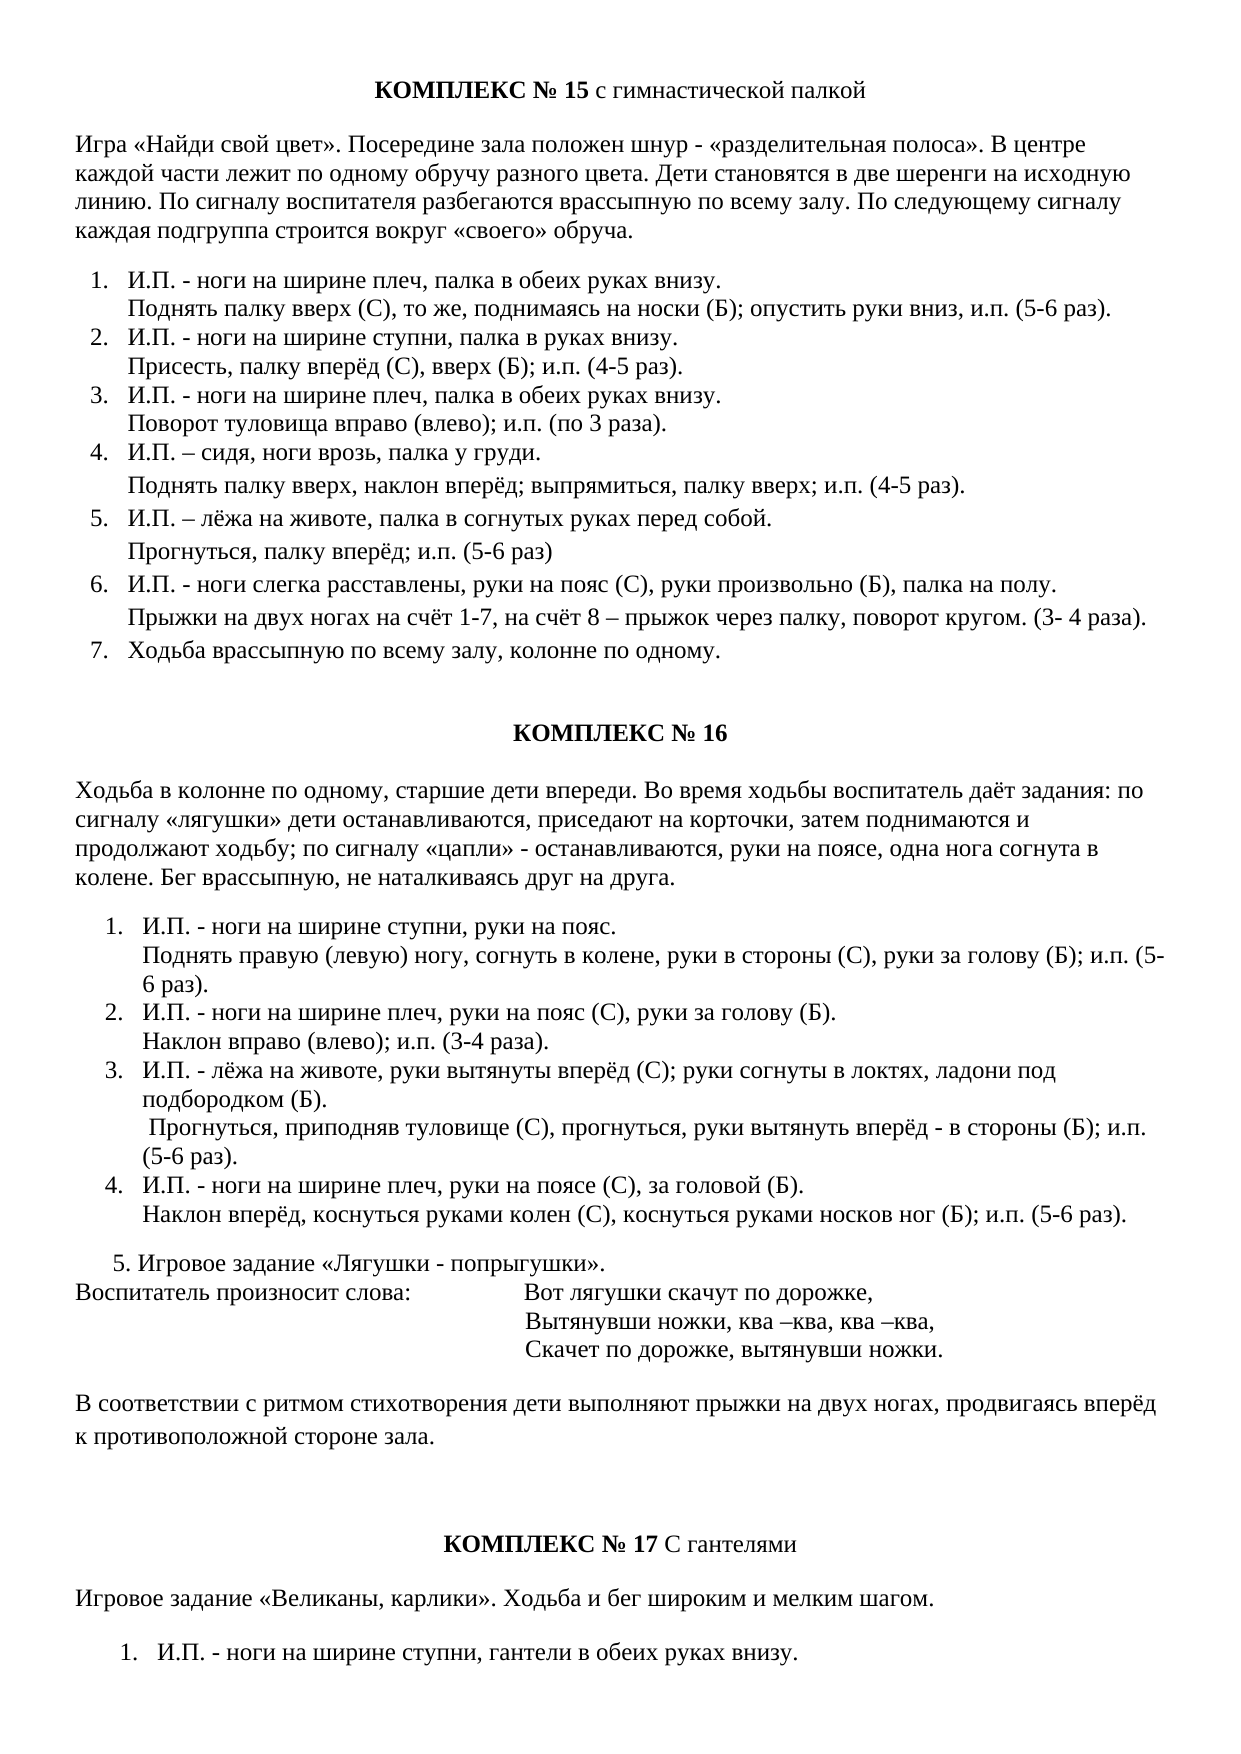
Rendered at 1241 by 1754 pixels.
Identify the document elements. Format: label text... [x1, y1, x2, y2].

text Игровое задание «Великаны, карлики». Ходьба и бег широким и мелким шагом. [75, 1583, 1165, 1612]
list И.П. – сидя, ноги врозь, палка у груди. [90, 437, 1165, 466]
list И.П. - ноги на ширине ступни, руки на пояс. [104, 911, 1165, 940]
list Поднять палку вверх (С), то же, поднимаясь на носки (Б); опустить руки вниз, и.п. (5-6 раз). [127, 293, 1165, 322]
list Поднять правую (левую) ногу, согнуть в колене, руки в стороны (С), руки за голову (Б); и.п. (5-6 раз). [142, 940, 1165, 997]
text КОМПЛЕКС № 17 С гантелями [75, 1529, 1165, 1558]
text 5. Игровое задание «Лягушки - попрыгушки». [75, 1248, 1165, 1277]
text В соответствии с ритмом стихотворения дети выполняют прыжки на двух ногах, продвигаясь вперёд к противоположной стороне зала. [75, 1388, 1165, 1450]
list И.П. - лёжа на животе, руки вытянуты вперёд (С); руки согнуты в локтях, ладони под подбородком (Б). [104, 1055, 1165, 1112]
list И.П. - ноги на ширине плеч, палка в обеих руках внизу. [90, 265, 1165, 293]
text КОМПЛЕКС № 16 [75, 718, 1165, 747]
list Наклон вперёд, коснуться руками колен (С), коснуться руками носков ног (Б); и.п. (5-6 раз). [142, 1199, 1165, 1227]
text Игра «Найди свой цвет». Посередине зала положен шнур - «разделительная полоса». В центре каждой части лежит по одному обручу разного цвета. Дети становятся в две шеренги на исходную линию. По сигналу воспитателя разбегаются врассыпную по всему залу. По следующему сигналу каждая подгруппа строится вокруг «своего» обруча. [75, 129, 1165, 244]
list Поворот туловища вправо (влево); и.п. (по 3 раза). [127, 408, 1165, 437]
list И.П. - ноги на ширине плеч, палка в обеих руках внизу. [90, 380, 1165, 408]
list И.П. - ноги на ширине ступни, палка в руках внизу. [90, 322, 1165, 351]
text Ходьба в колонне по одному, старшие дети впереди. Во время ходьбы воспитатель даёт задания: по сигналу «лягушки» дети останавливаются, приседают на корточки, затем поднимаются и продолжают ходьбу; по сигналу «цапли» - останавливаются, руки на поясе, одна нога согнута в колене. Бег врассыпную, не наталкиваясь друг на друга. [75, 775, 1165, 890]
list Ходьба врассыпную по всему залу, колонне по одному. [90, 635, 1165, 664]
text КОМПЛЕКС № 15 с гимнастической палкой [75, 75, 1165, 104]
text Воспитатель произносит слова: Вот лягушки скачут по дорожке, [75, 1277, 1165, 1306]
list И.П. - ноги на ширине плеч, руки на пояс (С), руки за голову (Б). [104, 997, 1165, 1026]
list Наклон вправо (влево); и.п. (3-4 раза). [142, 1026, 1165, 1055]
list И.П. - ноги на ширине плеч, руки на поясе (С), за головой (Б). [104, 1170, 1165, 1199]
text Скачет по дорожке, вытянувши ножки. [75, 1334, 1165, 1363]
list Прогнуться, палку вперёд; и.п. (5-6 раз) [127, 536, 1165, 565]
list Поднять палку вверх, наклон вперёд; выпрямиться, палку вверх; и.п. (4-5 раз). [127, 470, 1165, 499]
list Прогнуться, приподняв туловище (С), прогнуться, руки вытянуть вперёд - в стороны (Б); и.п. (5-6 раз). [142, 1112, 1165, 1170]
list И.П. – лёжа на животе, палка в согнутых руках перед собой. [90, 503, 1165, 532]
list И.П. - ноги слегка расставлены, руки на пояс (С), руки произвольно (Б), палка на полу. [90, 569, 1165, 598]
list Прыжки на двух ногах на счёт 1-7, на счёт 8 – прыжок через палку, поворот кругом. (3- 4 раза). [127, 602, 1165, 631]
list И.П. - ноги на ширине ступни, гантели в обеих руках внизу. [119, 1637, 1165, 1666]
text Вытянувши ножки, ква –ква, ква –ква, [75, 1306, 1165, 1334]
list Присесть, палку вперёд (С), вверх (Б); и.п. (4-5 раз). [127, 351, 1165, 380]
